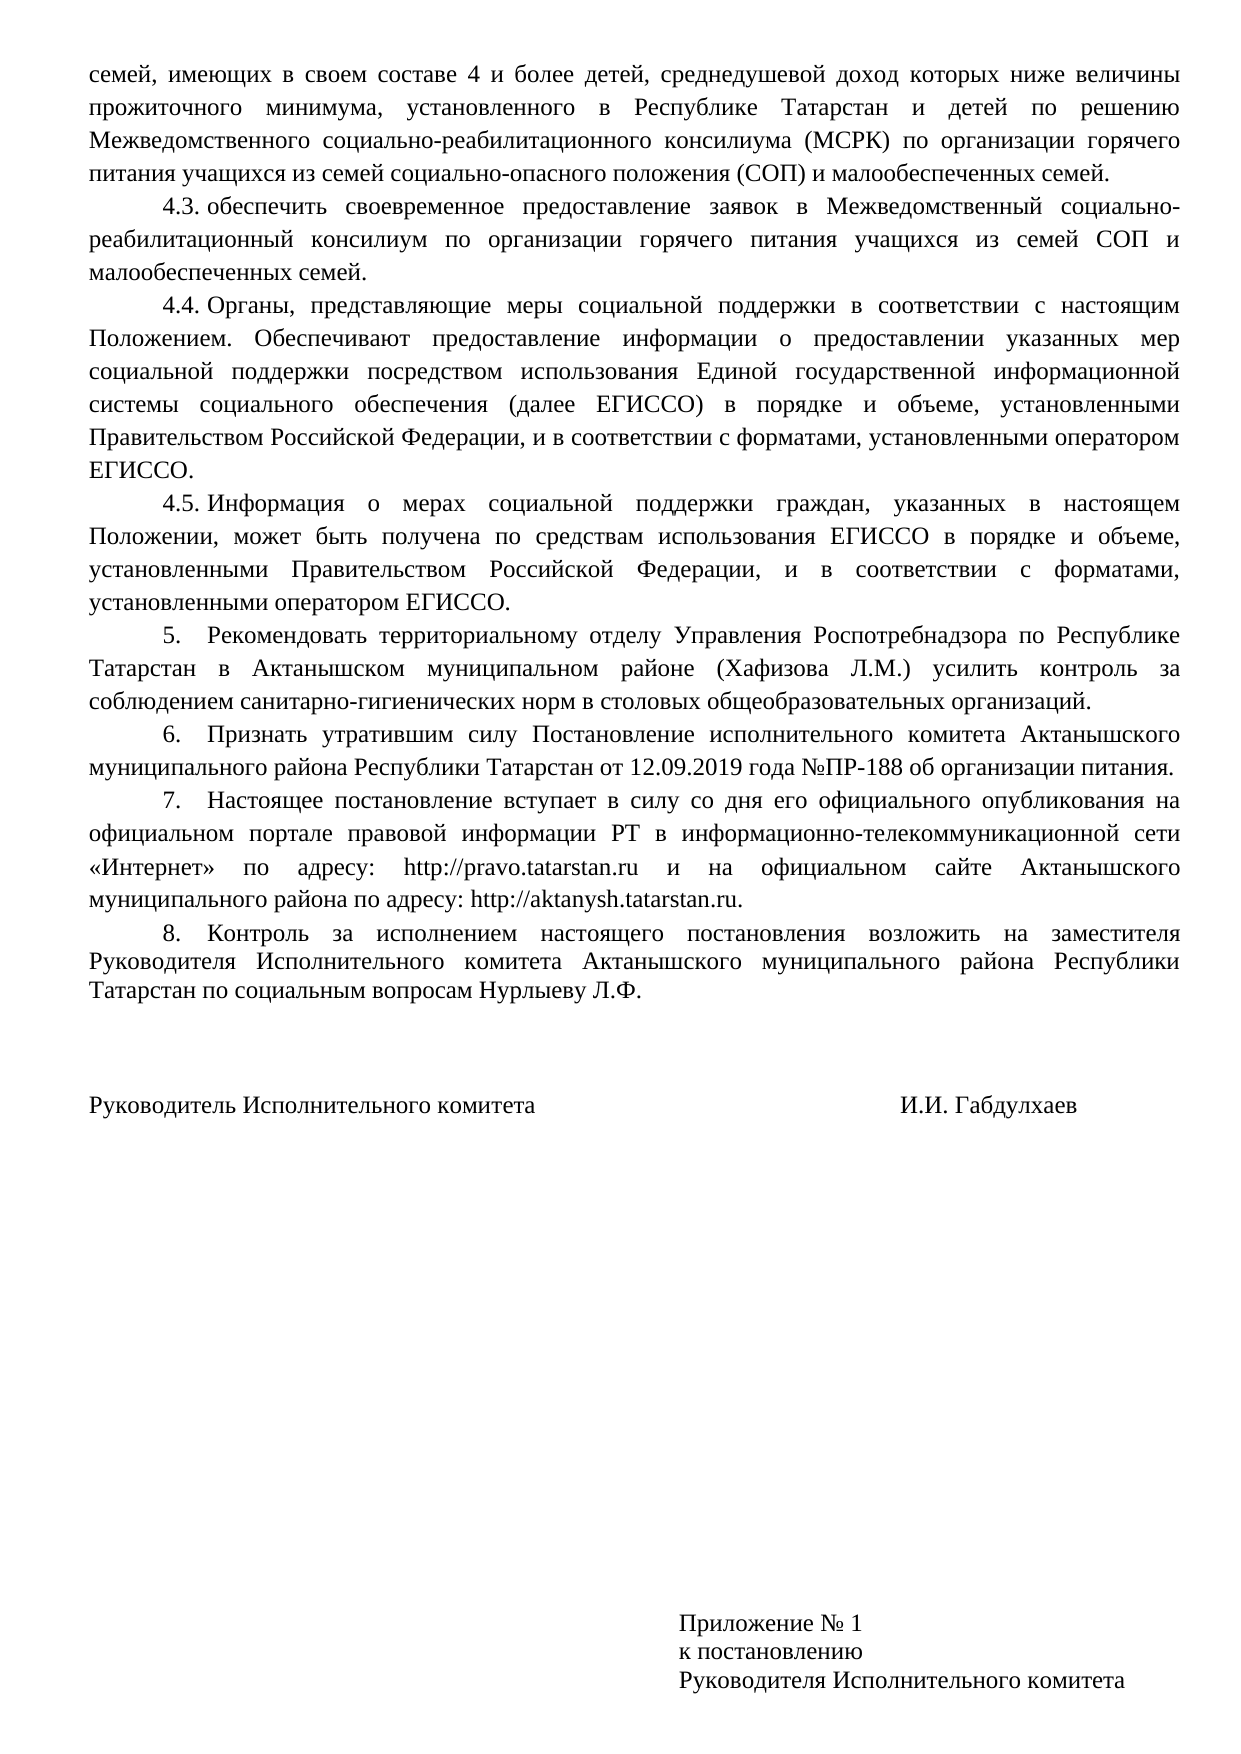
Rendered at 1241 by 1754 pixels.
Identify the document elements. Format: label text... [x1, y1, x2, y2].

list обеспечить своевременное предоставление заявок в Межведомственный социально-реабилитационный консилиум по организации горячего питания учащихся из семей СОП и малообеспеченных семей. [89, 191, 1181, 286]
list Органы, представляющие меры социальной поддержки в соответствии с настоящим Положением. Обеспечивают предоставление информации о предоставлении указанных мер социальной поддержки посредством использования Единой государственной информационной системы социального обеспечения (далее ЕГИССО) в порядке и объеме, установленными Правительством Российской Федерации, и в соответствии с форматами, установленными оператором ЕГИССО. [89, 290, 1181, 484]
list Контроль за исполнением настоящего постановления возложить на заместителя Руководителя Исполнительного комитета Актанышского муниципального района Республики Татарстан по социальным вопросам Нурлыеву Л.Ф. [89, 918, 1181, 1004]
list Информация о мерах социальной поддержки граждан, указанных в настоящем Положении, может быть получена по средствам использования ЕГИССО в порядке и объеме, установленными Правительством Российской Федерации, и в соответствии с форматами, установленными оператором ЕГИССО. [89, 488, 1181, 616]
text Приложение № 1 [679, 1608, 1181, 1636]
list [89, 59, 1181, 187]
text к постановлению [679, 1636, 1181, 1665]
list Признать утратившим силу Постановление исполнительного комитета Актанышского муниципального района Республики Татарстан от 12.09.2019 года №ПР-188 об организации питания. [89, 719, 1181, 781]
list Рекомендовать территориальному отделу Управления Роспотребнадзора по Республике Татарстан в Актанышском муниципальном районе (Хафизова Л.М.) усилить контроль за соблюдением санитарно-гигиенических норм в столовых общеобразовательных организаций. [89, 620, 1181, 715]
text Руководителя Исполнительного комитета [679, 1665, 1181, 1694]
list Настоящее постановление вступает в силу со дня его официального опубликования на официальном портале правовой информации РТ в информационно-телекоммуникационной сети «Интернет» по адресу: http://pravo.tatarstan.ru и на официальном сайте Актанышского муниципального района по адресу: http://aktanysh.tatarstan.ru. [89, 786, 1181, 913]
text Руководитель Исполнительного комитета И.И. Габдулхаев [89, 1090, 1181, 1119]
